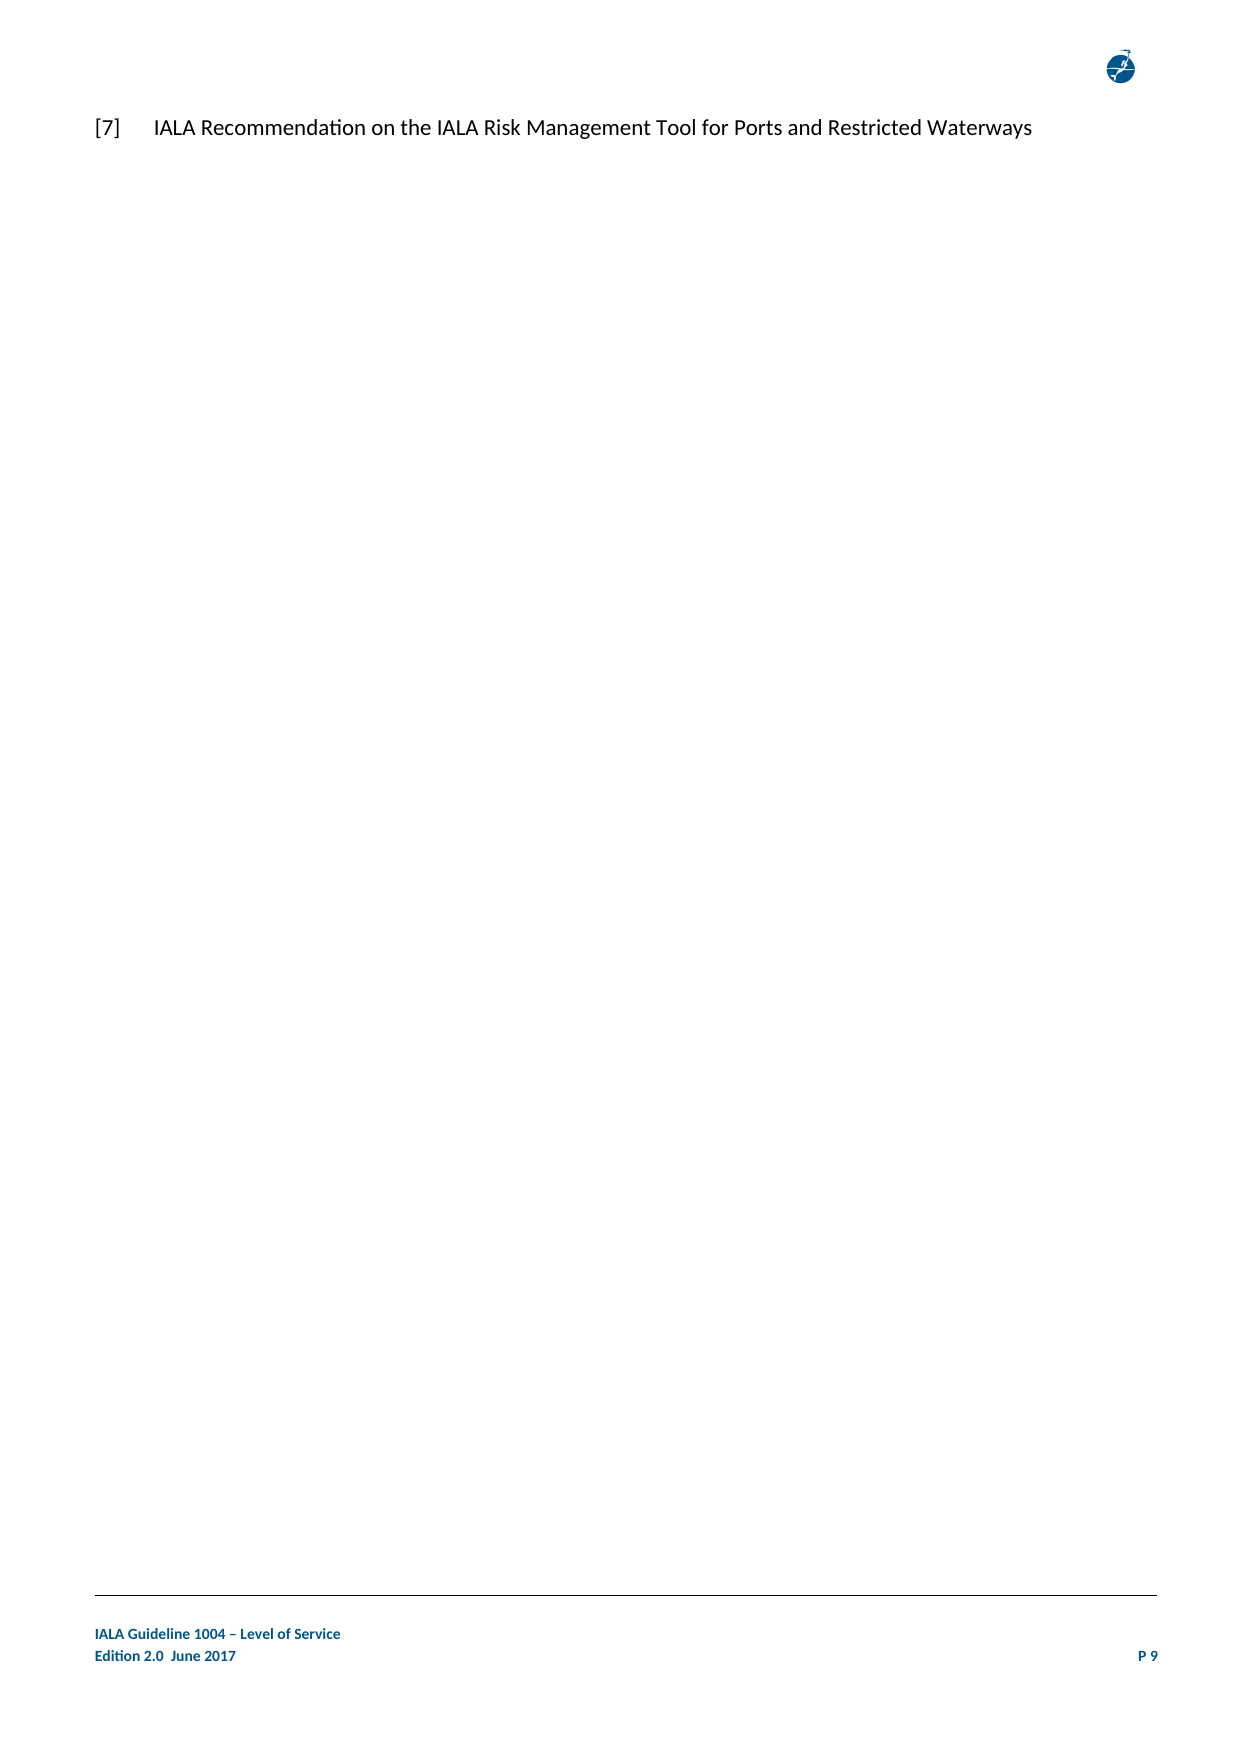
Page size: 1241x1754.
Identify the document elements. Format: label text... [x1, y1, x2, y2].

picture [1075, 0, 1194, 118]
text IALA Recommendation on the IALA Risk Management Tool for Ports and Restricted Waterways [94, 113, 1157, 142]
